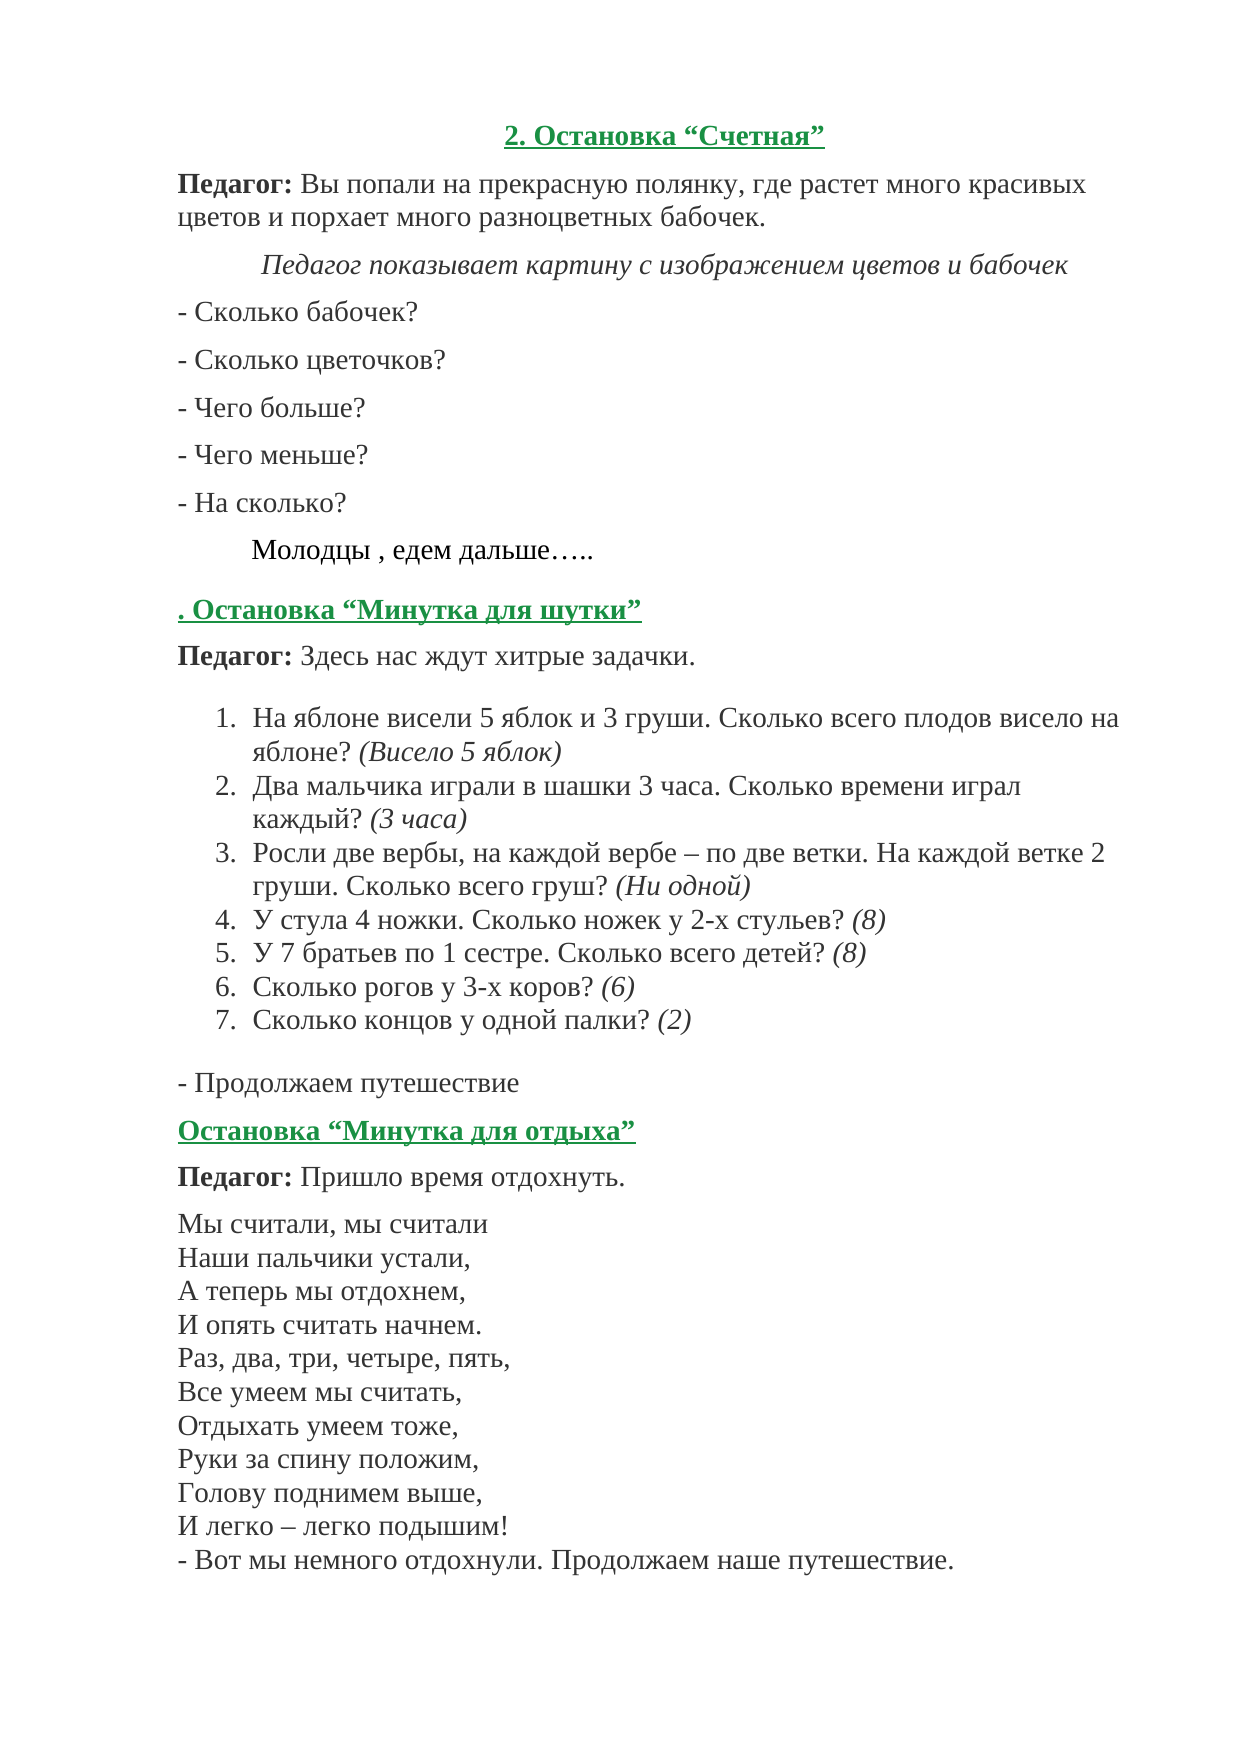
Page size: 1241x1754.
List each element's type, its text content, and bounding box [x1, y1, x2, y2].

subtitle . Остановка “Минутка для шутки” [177, 592, 1152, 625]
text - Продолжаем путешествие [177, 1065, 1152, 1099]
list Сколько концов у одной палки? (2) [215, 1002, 1152, 1036]
text - Вот мы немного отдохнули. Продолжаем наше путешествие. [177, 1542, 1152, 1575]
text - На сколько? [177, 485, 1152, 518]
text Педагог: Здесь нас ждут хитрые задачки. [177, 638, 1152, 671]
text Мы считали, мы считали Наши пальчики устали, А теперь мы отдохнем, И опять считать начнем. Раз, два, три, четыре, пять, Все умеем мы считать, Отдыхать умеем тоже, Руки за спину положим, Голову поднимем выше, И легко – легко подышим! [177, 1206, 1152, 1542]
text Педагог: Вы попали на прекрасную полянку, где растет много красивых цветов и порхает много разноцветных бабочек. [177, 166, 1152, 233]
list Два мальчика играли в шашки 3 часа. Сколько времени играл каждый? (3 часа) [215, 768, 1152, 835]
text - Сколько бабочек? [177, 294, 1152, 328]
text - Сколько цветочков? [177, 342, 1152, 376]
text Педагог: Пришло время отдохнуть. [177, 1159, 1152, 1192]
list Сколько рогов у 3-х коров? (6) [215, 969, 1152, 1002]
list У 7 братьев по 1 сестре. Сколько всего детей? (8) [215, 935, 1152, 969]
text - Чего больше? [177, 390, 1152, 423]
text Педагог показывает картину с изображением цветов и бабочек [177, 247, 1152, 280]
list Росли две вербы, на каждой вербе – по две ветки. На каждой ветке 2 груши. Сколько всего груш? (Ни одной) [215, 835, 1152, 902]
list У стула 4 ножки. Сколько ножек у 2-х стульев? (8) [215, 902, 1152, 935]
list На яблоне висели 5 яблок и 3 груши. Сколько всего плодов висело на яблоне? (Висело 5 яблок) [215, 701, 1152, 768]
text - Чего меньше? [177, 437, 1152, 471]
text Молодцы , едем дальше….. [177, 532, 1152, 566]
subtitle 2. Остановка “Счетная” [177, 118, 1152, 152]
subtitle Остановка “Минутка для отдыха” [177, 1113, 1152, 1146]
